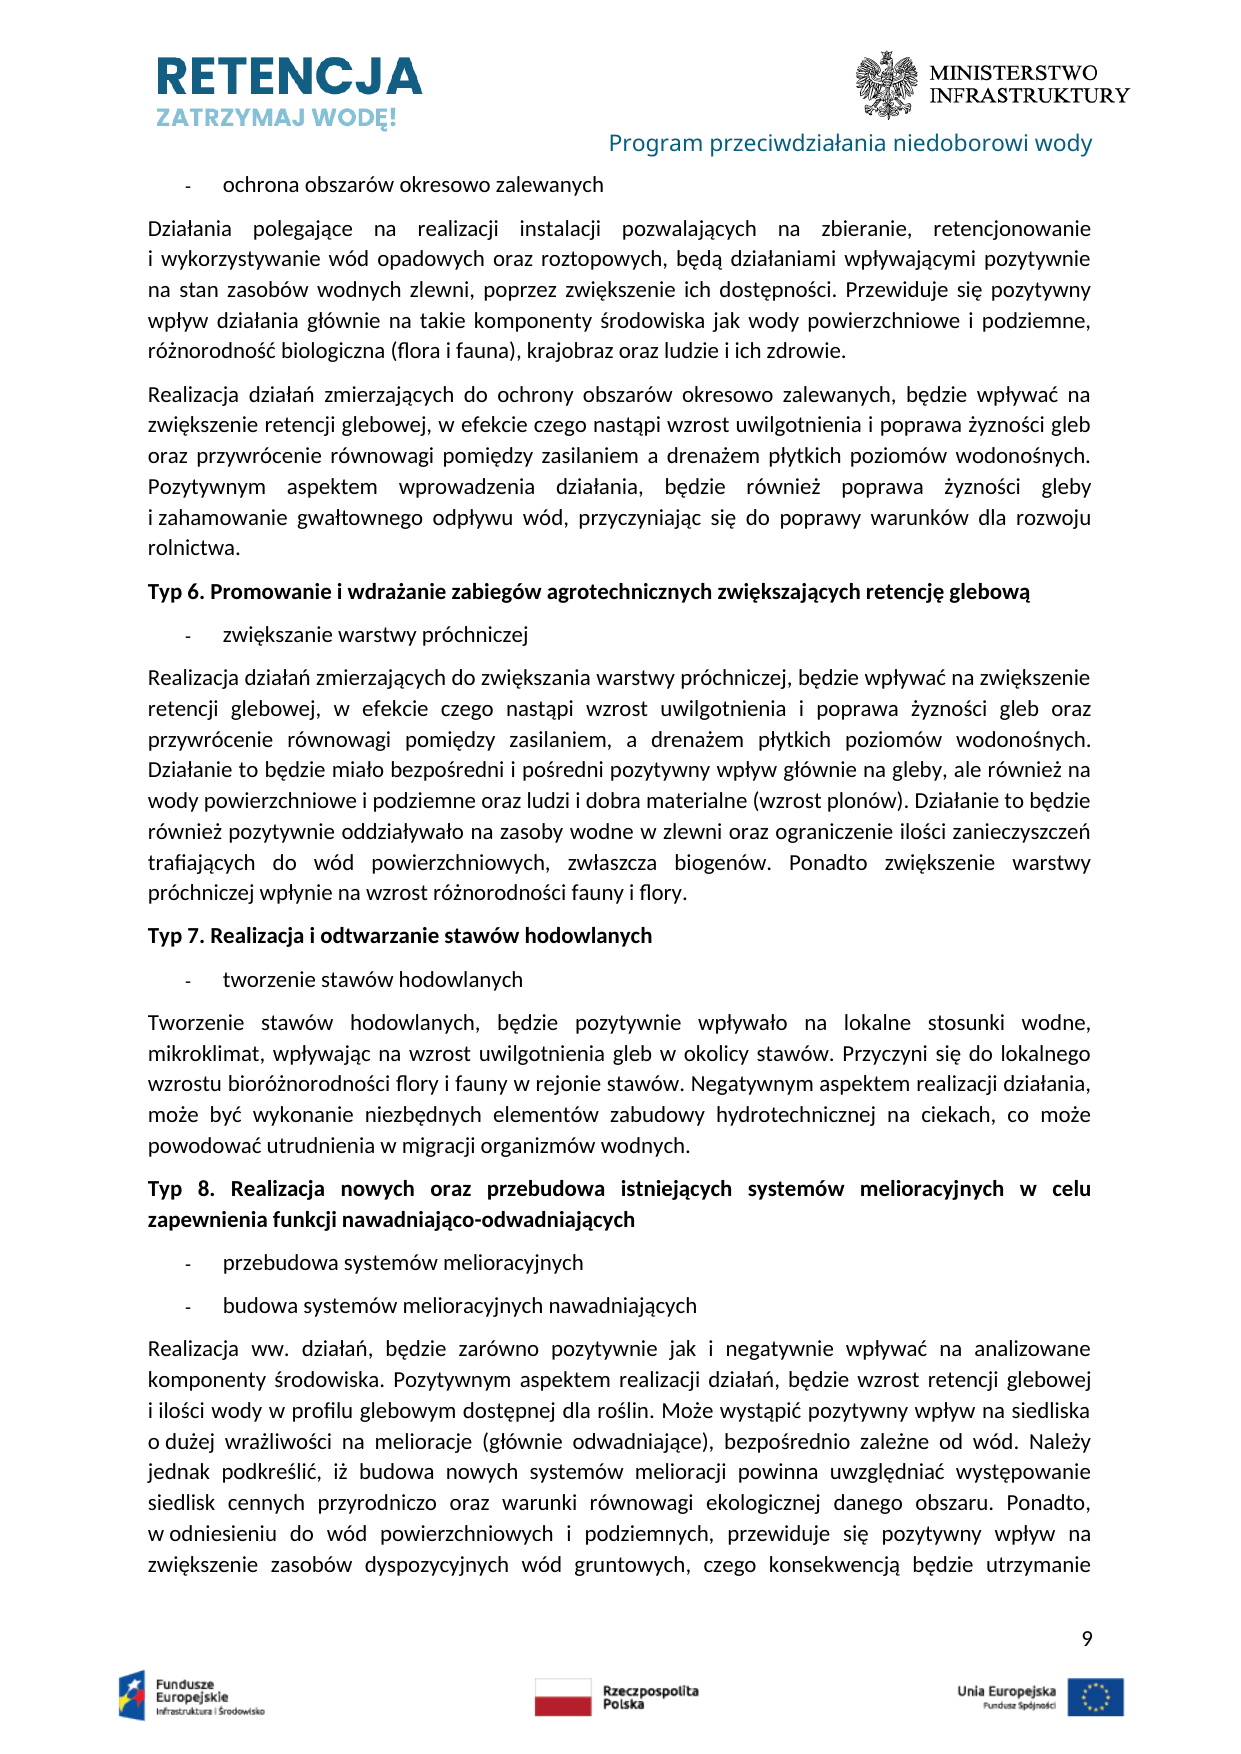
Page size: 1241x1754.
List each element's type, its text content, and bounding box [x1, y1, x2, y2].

text Działania polegające na realizacji instalacji pozwalających na zbieranie, retencjonowanie i wykorzystywanie wód opadowych oraz roztopowych, będą działaniami wpływającymi pozytywnie na stan zasobów wodnych zlewni, poprzez zwiększenie ich dostępności. Przewiduje się pozytywny wpływ działania głównie na takie komponenty środowiska jak wody powierzchniowe i podziemne, różnorodność biologiczna (flora i fauna), krajobraz oraz ludzie i ich zdrowie. [148, 214, 1093, 365]
list zwiększanie warstwy próchniczej [185, 620, 1093, 648]
text Tworzenie stawów hodowlanych, będzie pozytywnie wpływało na lokalne stosunki wodne, mikroklimat, wpływając na wzrost uwilgotnienia gleb w okolicy stawów. Przyczyni się do lokalnego wzrostu bioróżnorodności flory i fauny w rejonie stawów. Negatywnym aspektem realizacji działania, może być wykonanie niezbędnych elementów zabudowy hydrotechnicznej na ciekach, co może powodować utrudnienia w migracji organizmów wodnych. [148, 1008, 1093, 1159]
text Realizacja działań zmierzających do ochrony obszarów okresowo zalewanych, będzie wpływać na zwiększenie retencji glebowej, w efekcie czego nastąpi wzrost uwilgotnienia i poprawa żyzności gleb oraz przywrócenie równowagi pomiędzy zasilaniem a drenażem płytkich poziomów wodonośnych. Pozytywnym aspektem wprowadzenia działania, będzie również poprawa żyzności gleby i zahamowanie gwałtownego odpływu wód, przyczyniając się do poprawy warunków dla rozwoju rolnictwa. [148, 380, 1093, 562]
text Typ 8. Realizacja nowych oraz przebudowa istniejących systemów melioracyjnych w celu zapewnienia funkcji nawadniająco-odwadniających [148, 1174, 1093, 1233]
text Typ 6. Promowanie i wdrażanie zabiegów agrotechnicznych zwiększających retencję glebową [148, 577, 1093, 605]
list przebudowa systemów melioracyjnych [185, 1248, 1093, 1276]
list tworzenie stawów hodowlanych [185, 965, 1093, 993]
picture [841, 42, 1142, 128]
picture [147, 44, 434, 141]
list budowa systemów melioracyjnych nawadniających [185, 1291, 1093, 1319]
text Realizacja działań zmierzających do zwiększania warstwy próchniczej, będzie wpływać na zwiększenie retencji glebowej, w efekcie czego nastąpi wzrost uwilgotnienia i poprawa żyzności gleb oraz przywrócenie równowagi pomiędzy zasilaniem, a drenażem płytkich poziomów wodonośnych. Działanie to będzie miało bezpośredni i pośredni pozytywny wpływ głównie na gleby, ale również na wody powierzchniowe i podziemne oraz ludzi i dobra materialne (wzrost plonów). Działanie to będzie również pozytywnie oddziaływało na zasoby wodne w zlewni oraz ograniczenie ilości zanieczyszczeń trafiających do wód powierzchniowych, zwłaszcza biogenów. Ponadto zwiększenie warstwy próchniczej wpłynie na wzrost różnorodności fauny i flory. [148, 663, 1093, 906]
text Typ 7. Realizacja i odtwarzanie stawów hodowlanych [148, 922, 1093, 949]
list ochrona obszarów okresowo zalewanych [185, 171, 1093, 198]
picture [102, 1652, 1142, 1741]
